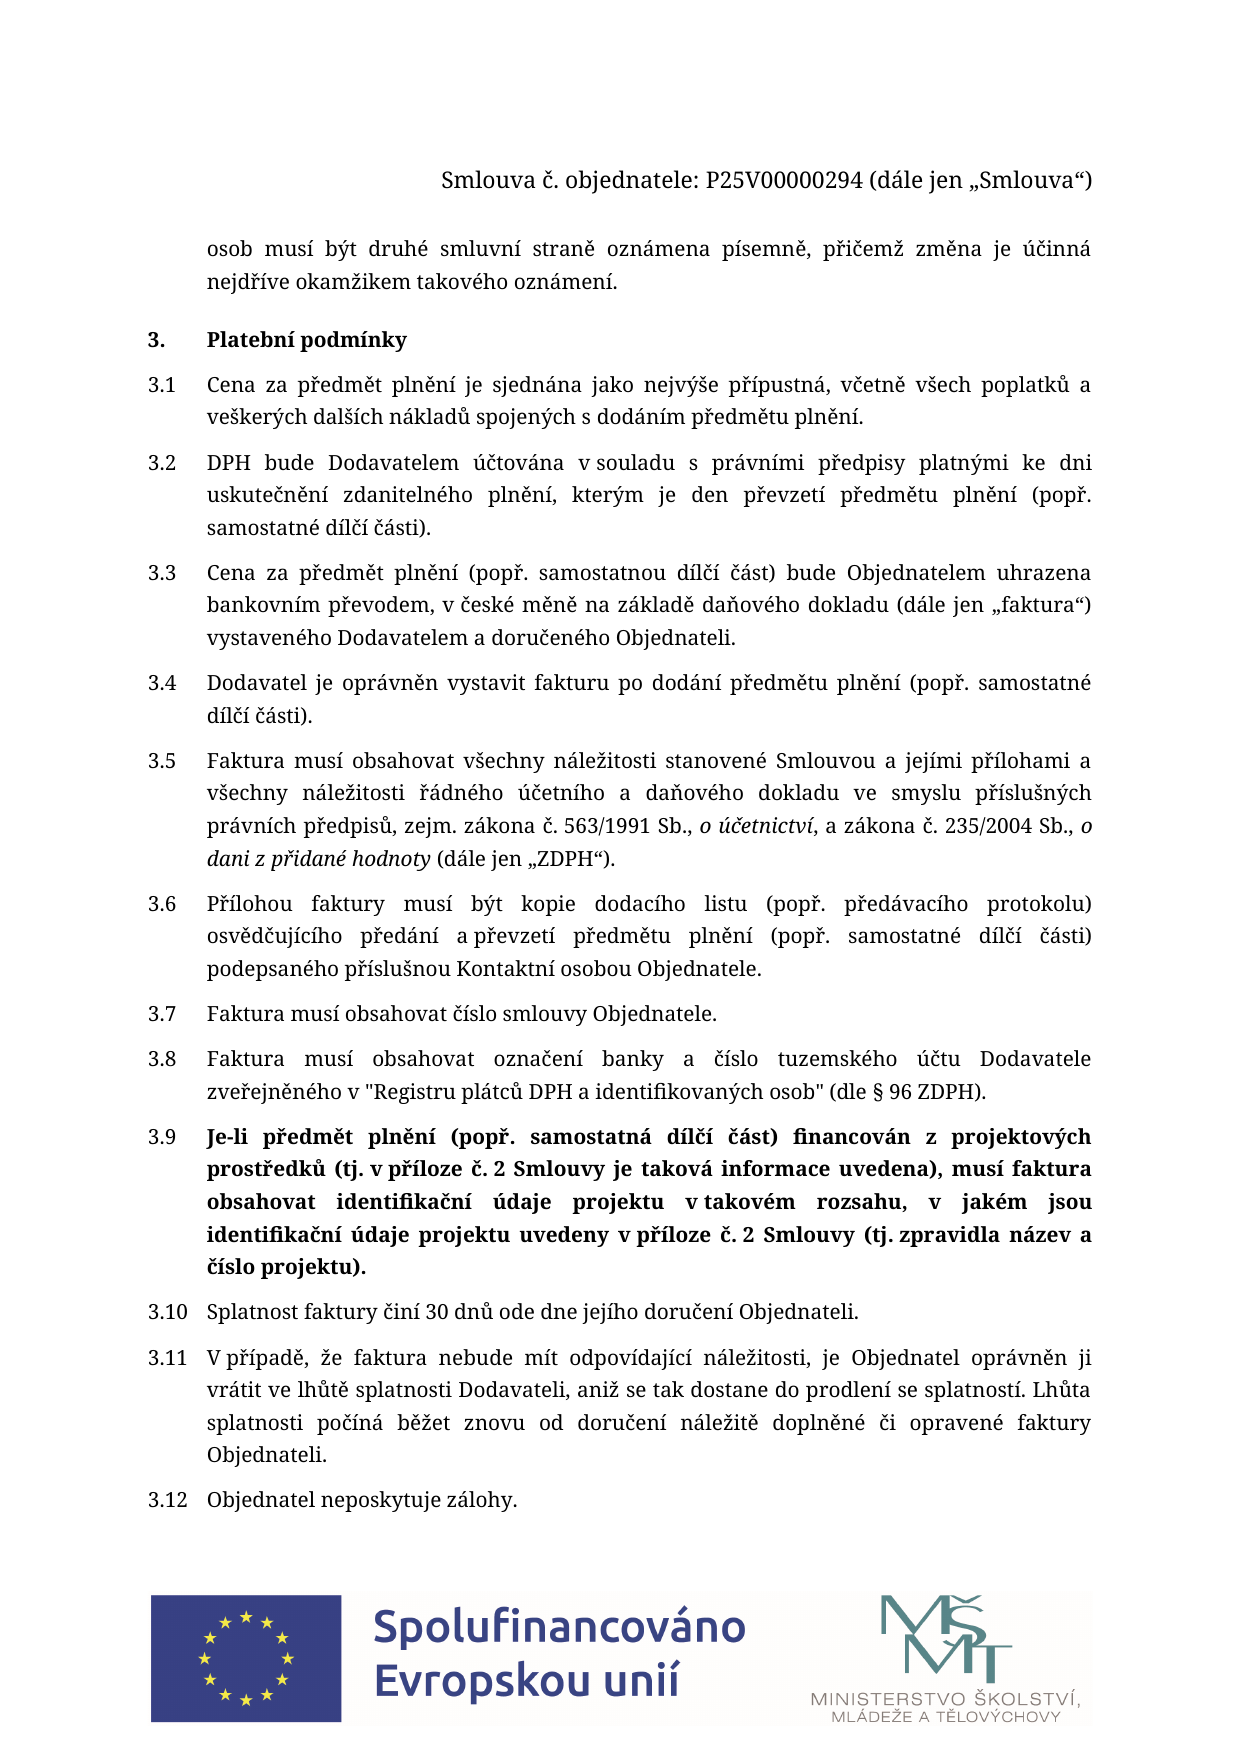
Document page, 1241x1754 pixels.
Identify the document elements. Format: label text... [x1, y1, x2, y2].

list Cena za předmět plnění je sjednána jako nejvýše přípustná, včetně všech poplatků a veškerých dalších nákladů spojených s dodáním předmětu plnění. [148, 370, 1093, 431]
list DPH bude Dodavatelem účtována v souladu s právními předpisy platnými ke dni uskutečnění zdanitelného plnění, kterým je den převzetí předmětu plnění (popř. samostatné dílčí části). [148, 448, 1093, 541]
list Přílohou faktury musí být kopie dodacího listu (popř. předávacího protokolu) osvědčujícího předání a převzetí předmětu plnění (popř. samostatné dílčí části) podepsaného příslušnou Kontaktní osobou Objednatele. [148, 889, 1093, 982]
list V případě, že faktura nebude mít odpovídající náležitosti, je Objednatel oprávněn ji vrátit ve lhůtě splatnosti Dodavateli, aniž se tak dostane do prodlení se splatností. Lhůta splatnosti počíná běžet znovu od doručení náležitě doplněné či opravené faktury Objednateli. [148, 1343, 1093, 1469]
list Je-li předmět plnění (popř. samostatná dílčí část) financován z projektových prostředků (tj. v příloze č. 2 Smlouvy je taková informace uvedena), musí faktura obsahovat identifikační údaje projektu v takovém rozsahu, v jakém jsou identifikační údaje projektu uvedeny v příloze č. 2 Smlouvy (tj. zpravidla název a číslo projektu). [148, 1122, 1093, 1281]
list Cena za předmět plnění (popř. samostatnou dílčí část) bude Objednatelem uhrazena bankovním převodem, v české měně na základě daňového dokladu (dále jen „faktura“) vystaveného Dodavatelem a doručeného Objednateli. [148, 558, 1093, 652]
list Dodavatel je oprávněn vystavit fakturu po dodání předmětu plnění (popř. samostatné dílčí části). [148, 668, 1093, 729]
list Faktura musí obsahovat všechny náležitosti stanovené Smlouvou a jejími přílohami a všechny náležitosti řádného účetního a daňového dokladu ve smyslu příslušných právních předpisů, zejm. zákona č. 563/1991 Sb., o účetnictví, a zákona č. 235/2004 Sb., o dani z přidané hodnoty (dále jen „ZDPH“). [148, 746, 1093, 872]
list Faktura musí obsahovat označení banky a číslo tuzemského účtu Dodavatele zveřejněného v "Registru plátců DPH a identifikovaných osob" (dle § 96 ZDPH). [148, 1044, 1093, 1105]
list Faktura musí obsahovat číslo smlouvy Objednatele. [148, 999, 1093, 1028]
list Splatnost faktury činí 30 dnů ode dne jejího doručení Objednateli. [148, 1297, 1093, 1326]
list Platební podmínky [148, 325, 1093, 353]
list Objednatel neposkytuje zálohy. [148, 1486, 1093, 1514]
picture [147, 1591, 1093, 1726]
